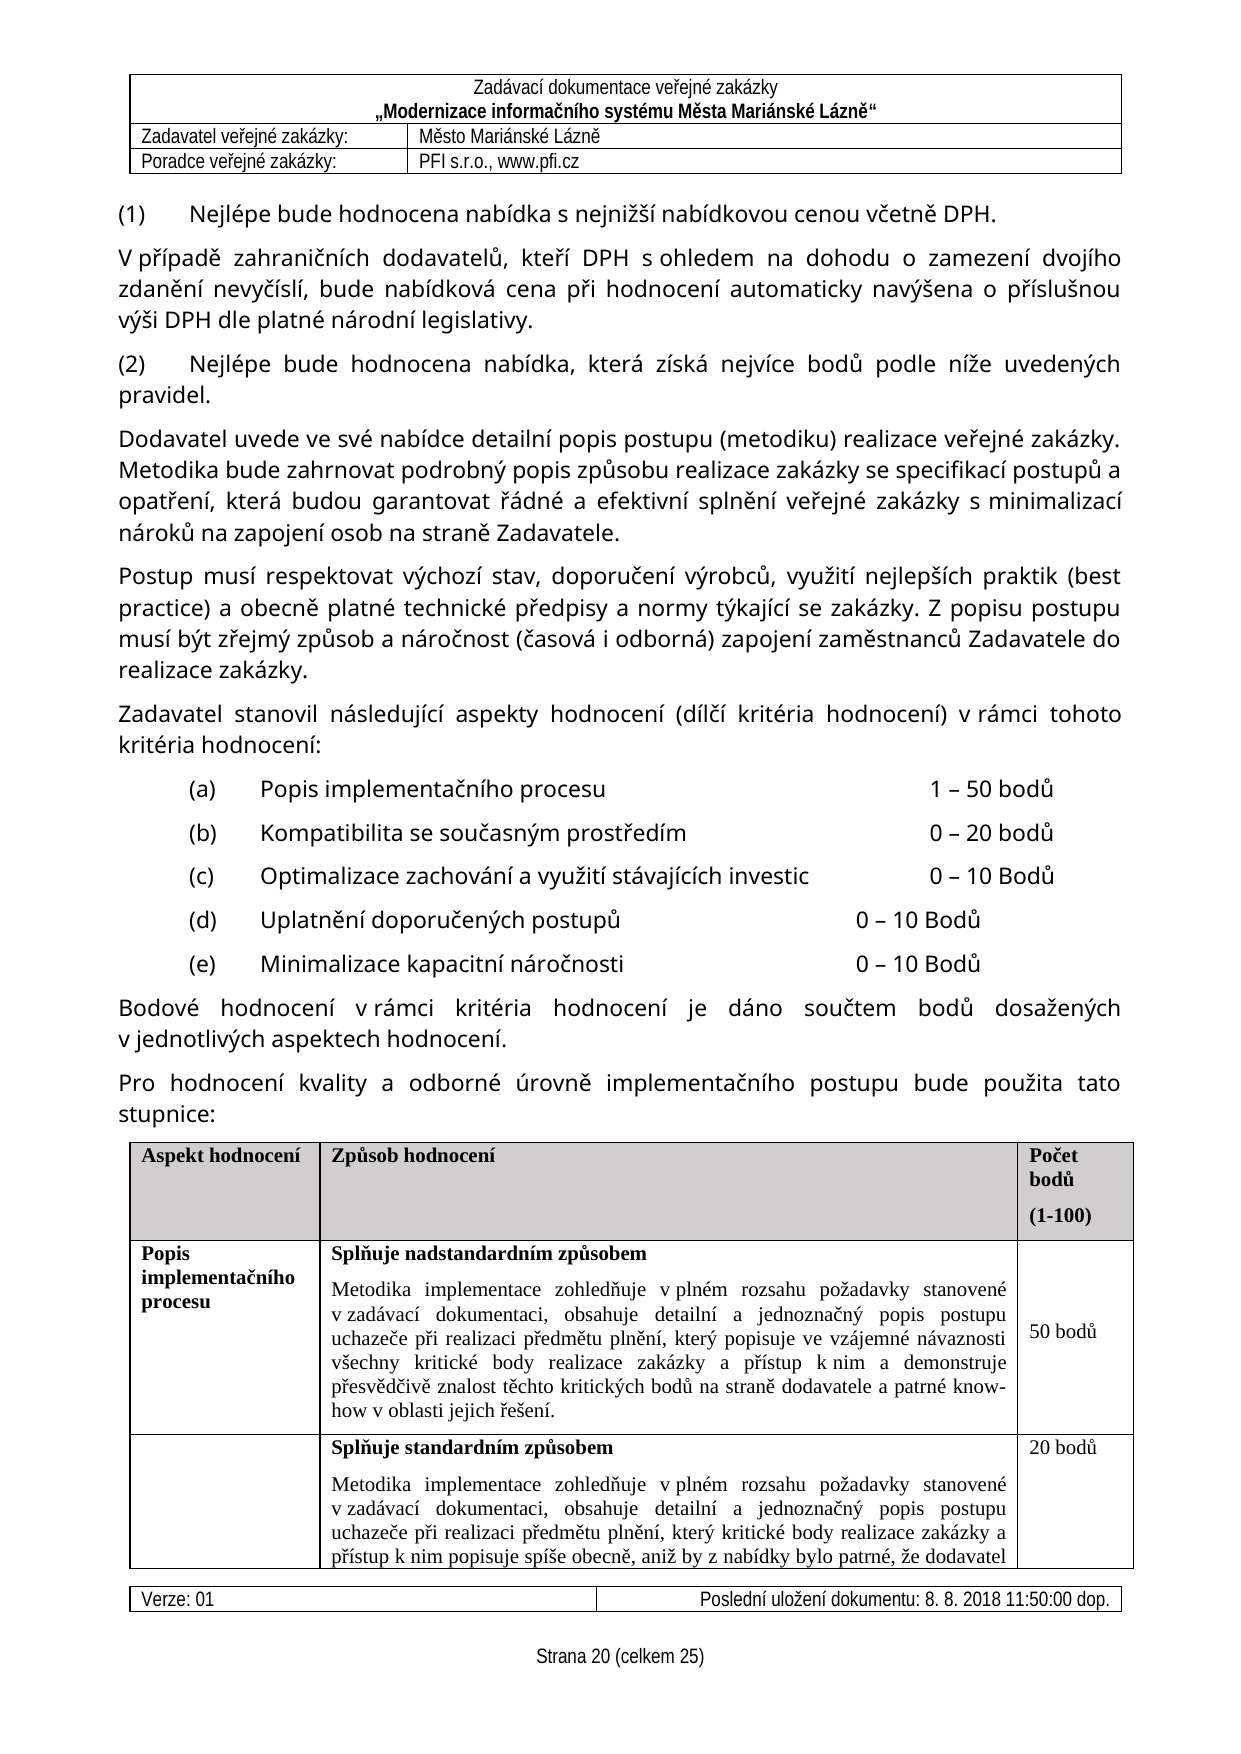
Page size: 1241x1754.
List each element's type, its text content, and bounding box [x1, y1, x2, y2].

text Uplatnění doporučených postupů 0 – 10 Bodů [189, 904, 1122, 935]
table_header Aspekt hodnocení [131, 1143, 319, 1240]
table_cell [321, 1435, 1017, 1568]
text V případě zahraničních dodavatelů, kteří DPH s ohledem na dohodu o zamezení dvojího zdanění nevyčíslí, bude nabídková cena při hodnocení automaticky navýšena o příslušnou výši DPH dle platné národní legislativy. [118, 242, 1122, 335]
text Kompatibilita se současným prostředím 0 – 20 bodů [189, 817, 1122, 848]
text Pro hodnocení kvality a odborné úrovně implementačního postupu bude použita tato stupnice: [118, 1067, 1122, 1129]
text Zadavatel stanovil následující aspekty hodnocení (dílčí kritéria hodnocení) v rámci tohoto kritéria hodnocení: [118, 698, 1122, 760]
table_header Počet bodů (1-100) [1018, 1143, 1133, 1240]
table_header Způsob hodnocení [321, 1143, 1017, 1240]
table_cell Popis implementačního procesu [131, 1241, 319, 1434]
table_cell [131, 1435, 319, 1568]
text Optimalizace zachování a využití stávajících investic 0 – 10 Bodů [189, 860, 1122, 892]
text Minimalizace kapacitní náročnosti 0 – 10 Bodů [189, 948, 1122, 979]
table_cell 50 bodů [1018, 1241, 1133, 1434]
text Dodavatel uvede ve své nabídce detailní popis postupu (metodiku) realizace veřejné zakázky. Metodika bude zahrnovat podrobný popis způsobu realizace zakázky se specifikací postupů a opatření, která budou garantovat řádné a efektivní splnění veřejné zakázky s minimalizací nároků na zapojení osob na straně Zadavatele. [118, 423, 1122, 548]
table_cell Splňuje nadstandardním způsobem Metodika implementace zohledňuje v plném rozsahu požadavky stanovené v zadávací dokumentaci, obsahuje detailní a jednoznačný popis postupu uchazeče při realizaci předmětu plnění, který popisuje ve vzájemné návaznosti všechny kritické body realizace zakázky a přístup k nim a demonstruje přesvědčivě znalost těchto kritických bodů na straně dodavatele a patrné know-how v oblasti jejich řešení. [321, 1241, 1017, 1434]
text Bodové hodnocení v rámci kritéria hodnocení je dáno součtem bodů dosažených v jednotlivých aspektech hodnocení. [118, 992, 1122, 1054]
table_cell 20 bodů [1018, 1435, 1133, 1568]
text Postup musí respektovat výchozí stav, doporučení výrobců, využití nejlepších praktik (best practice) a obecně platné technické předpisy a normy týkající se zakázky. Z popisu postupu musí být zřejmý způsob a náročnost (časová i odborná) zapojení zaměstnanců Zadavatele do realizace zakázky. [118, 560, 1122, 685]
text Nejlépe bude hodnocena nabídka s nejnižší nabídkovou cenou včetně DPH. [118, 198, 1122, 229]
text Nejlépe bude hodnocena nabídka, která získá nejvíce bodů podle níže uvedených pravidel. [118, 348, 1122, 410]
text Popis implementačního procesu 1 – 50 bodů [189, 773, 1122, 804]
